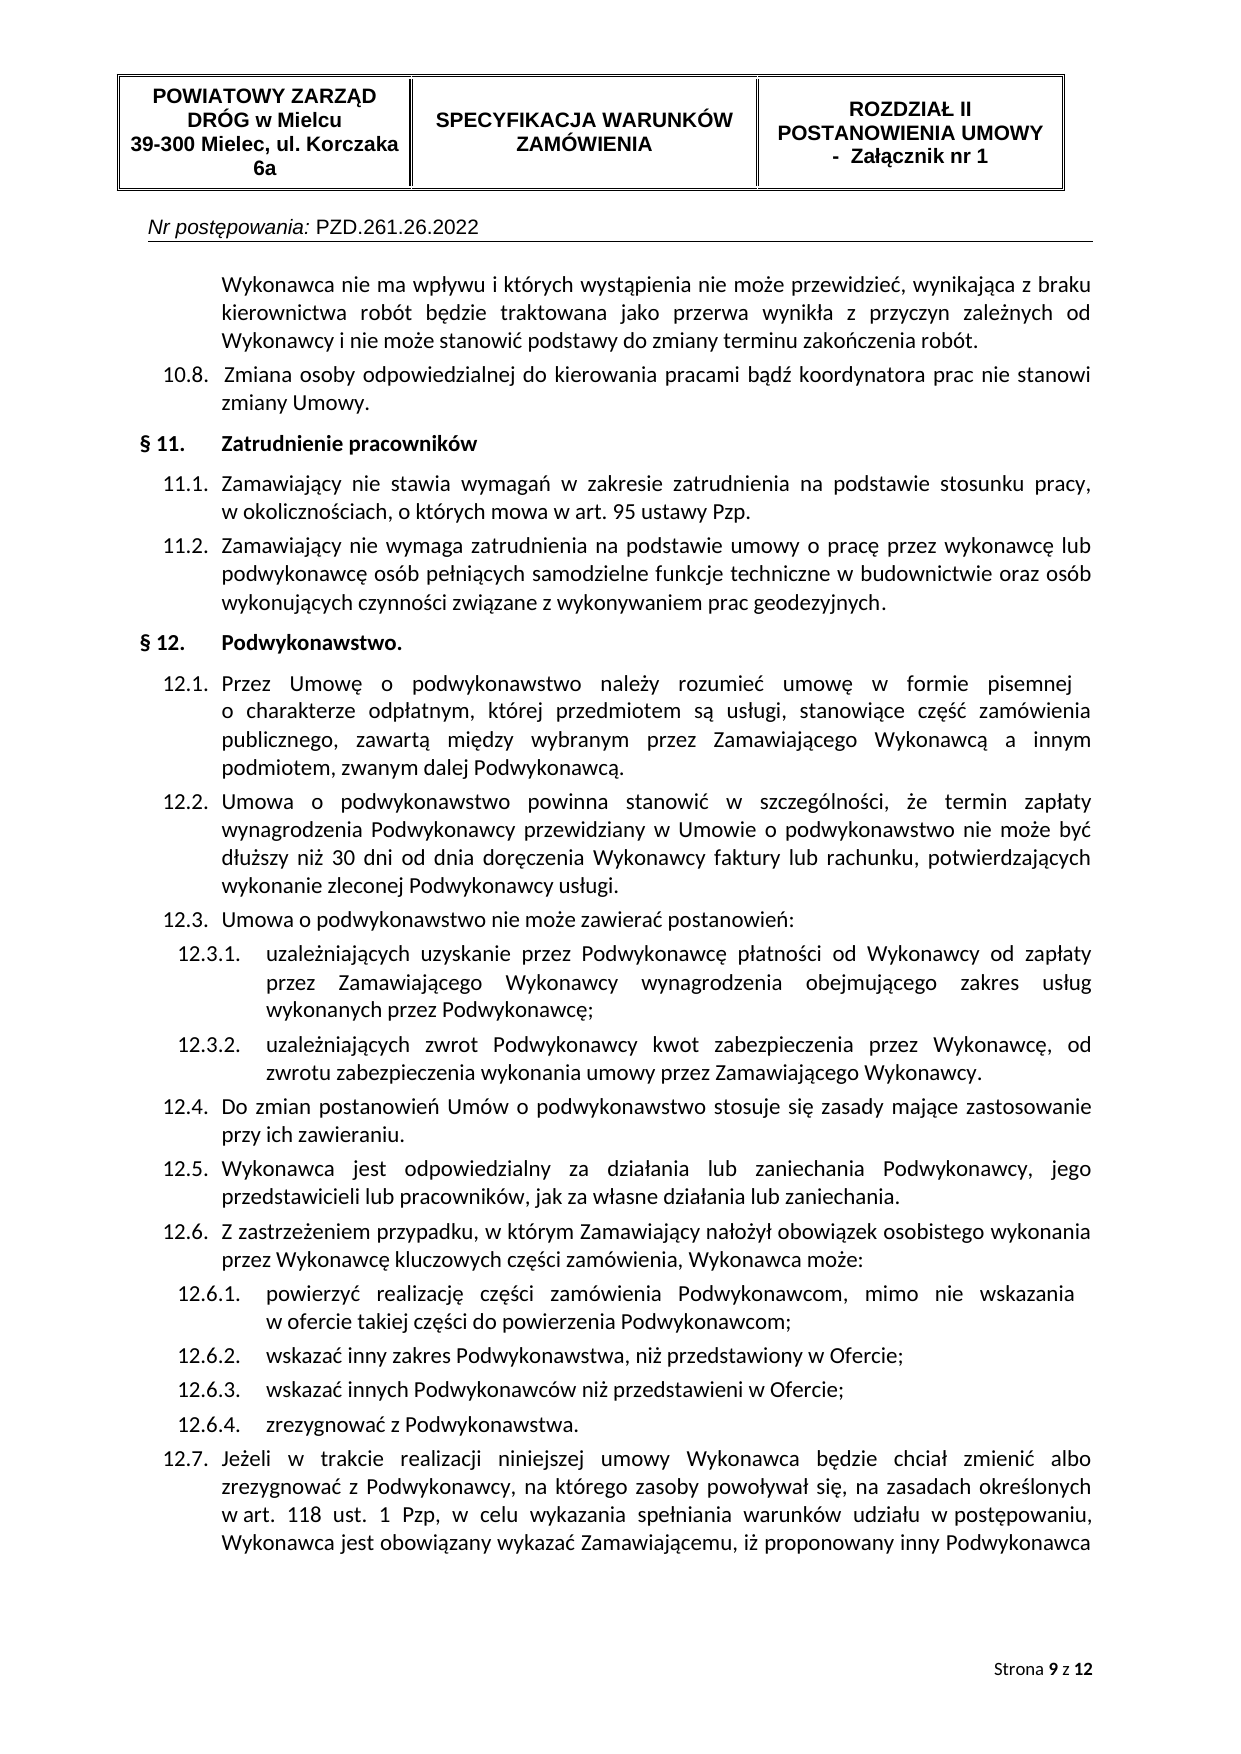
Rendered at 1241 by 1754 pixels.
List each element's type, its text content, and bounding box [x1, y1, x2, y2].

subtitle wskazać inny zakres Podwykonawstwa, niż przedstawiony w Ofercie; [177, 1341, 1093, 1369]
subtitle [162, 270, 1093, 354]
subtitle uzależniających uzyskanie przez Podwykonawcę płatności od Wykonawcy od zapłaty przez Zamawiającego Wykonawcy wynagrodzenia obejmującego zakres usług wykonanych przez Podwykonawcę; [177, 939, 1093, 1024]
subtitle Do zmian postanowień Umów o podwykonawstwo stosuje się zasady mające zastosowanie przy ich zawieraniu. [162, 1092, 1093, 1148]
subtitle Umowa o podwykonawstwo powinna stanowić w szczególności, że termin zapłaty wynagrodzenia Podwykonawcy przewidziany w Umowie o podwykonawstwo nie może być dłuższy niż 30 dni od dnia doręczenia Wykonawcy faktury lub rachunku, potwierdzających wykonanie zleconej Podwykonawcy usługi. [162, 787, 1093, 899]
subtitle Podwykonawstwo. [162, 628, 1093, 656]
subtitle Umowa o podwykonawstwo nie może zawierać postanowień: [162, 905, 1093, 933]
subtitle Zatrudnienie pracowników [162, 429, 1093, 457]
subtitle Wykonawca jest odpowiedzialny za działania lub zaniechania Podwykonawcy, jego przedstawicieli lub pracowników, jak za własne działania lub zaniechania. [162, 1154, 1093, 1211]
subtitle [162, 1444, 1093, 1556]
subtitle Przez Umowę o podwykonawstwo należy rozumieć umowę w formie pisemnej o charakterze odpłatnym, której przedmiotem są usługi, stanowiące część zamówienia publicznego, zawartą między wybranym przez Zamawiającego Wykonawcą a innym podmiotem, zwanym dalej Podwykonawcą. [162, 669, 1093, 781]
subtitle uzależniających zwrot Podwykonawcy kwot zabezpieczenia przez Wykonawcę, od zwrotu zabezpieczenia wykonania umowy przez Zamawiającego Wykonawcy. [177, 1030, 1093, 1086]
subtitle Z zastrzeżeniem przypadku, w którym Zamawiający nałożył obowiązek osobistego wykonania przez Wykonawcę kluczowych części zamówienia, Wykonawca może: [162, 1217, 1093, 1273]
subtitle Zamawiający nie stawia wymagań w zakresie zatrudnienia na podstawie stosunku pracy, w okolicznościach, o których mowa w art. 95 ustawy Pzp. [162, 469, 1093, 525]
subtitle powierzyć realizację części zamówienia Podwykonawcom, mimo nie wskazania w ofercie takiej części do powierzenia Podwykonawcom; [177, 1279, 1093, 1335]
subtitle wskazać innych Podwykonawców niż przedstawieni w Ofercie; [177, 1376, 1093, 1404]
subtitle zrezygnować z Podwykonawstwa. [177, 1410, 1093, 1438]
subtitle Zamawiający nie wymaga zatrudnienia na podstawie umowy o pracę przez wykonawcę lub podwykonawcę osób pełniących samodzielne funkcje techniczne w budownictwie oraz osób wykonujących czynności związane z wykonywaniem prac geodezyjnych. [162, 532, 1093, 616]
text 10.8. Zmiana osoby odpowiedzialnej do kierowania pracami bądź koordynatora prac nie stanowi zmiany Umowy. [162, 360, 1093, 416]
